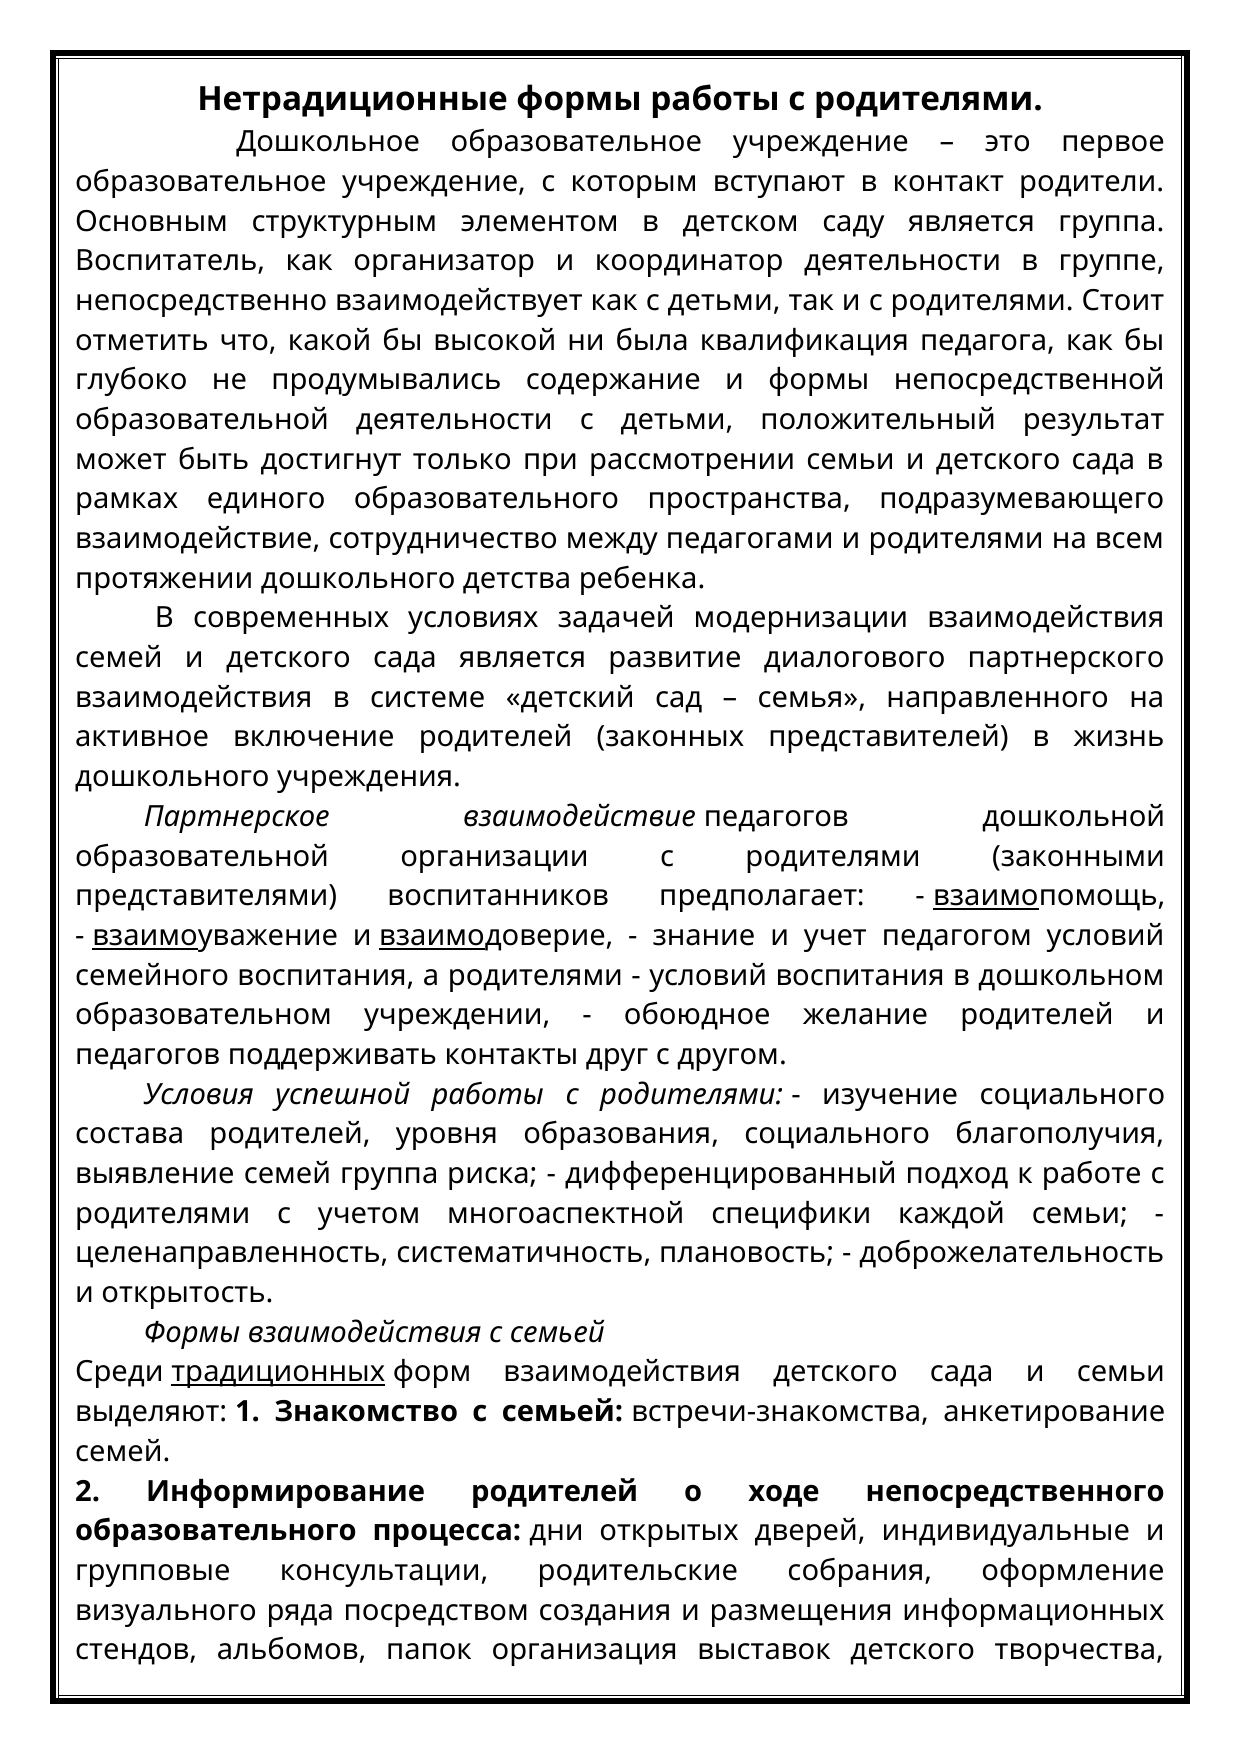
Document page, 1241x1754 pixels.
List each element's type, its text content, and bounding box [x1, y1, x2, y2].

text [75, 1470, 1165, 1668]
text Среди традиционных форм взаимодействия детского сада и семьи выделяют: 1. Знакомство с семьей: встречи-знакомства, анкетирование семей. [75, 1351, 1165, 1470]
text Нетрадиционные формы работы с родителями. [75, 75, 1165, 120]
text Дошкольное образовательное учреждение – это первое образовательное учреждение, с которым вступают в контакт родители. Основным структурным элементом в детском саду является группа. Воспитатель, как организатор и координатор деятельности в группе, непосредственно взаимодействует как с детьми, так и с родителями. Стоит отметить что, какой бы высокой ни была квалификация педагога, как бы глубоко не продумывались содержание и формы непосредственной образовательной деятельности с детьми, положительный результат может быть достигнут только при рассмотрении семьи и детского сада в рамках единого образовательного пространства, подразумевающего взаимодействие, сотрудничество между педагогами и родителями на всем протяжении дошкольного детства ребенка. [75, 120, 1165, 597]
text Формы взаимодействия с семьей [75, 1311, 1165, 1351]
text Условия успешной работы с родителями: - изучение социального состава родителей, уровня образования, социального благополучия, выявление семей группа риска; - дифференцированный подход к работе с родителями с учетом многоаспектной специфики каждой семьи; - целенаправленность, систематичность, плановость; - доброжелательность и открытость. [75, 1073, 1165, 1311]
text В современных условиях задачей модернизации взаимодействия семей и детского сада является развитие диалогового партнерского взаимодействия в системе «детский сад – семья», направленного на активное включение родителей (законных представителей) в жизнь дошкольного учреждения. [75, 597, 1165, 795]
text Партнерское взаимодействие педагогов дошкольной образовательной организации с родителями (законными представителями) воспитанников предполагает: - взаимопомощь, - взаимоуважение и взаимодоверие, - знание и учет педагогом условий семейного воспитания, а родителями - условий воспитания в дошкольном образовательном учреждении, - обоюдное желание родителей и педагогов поддерживать контакты друг с другом. [75, 795, 1165, 1073]
